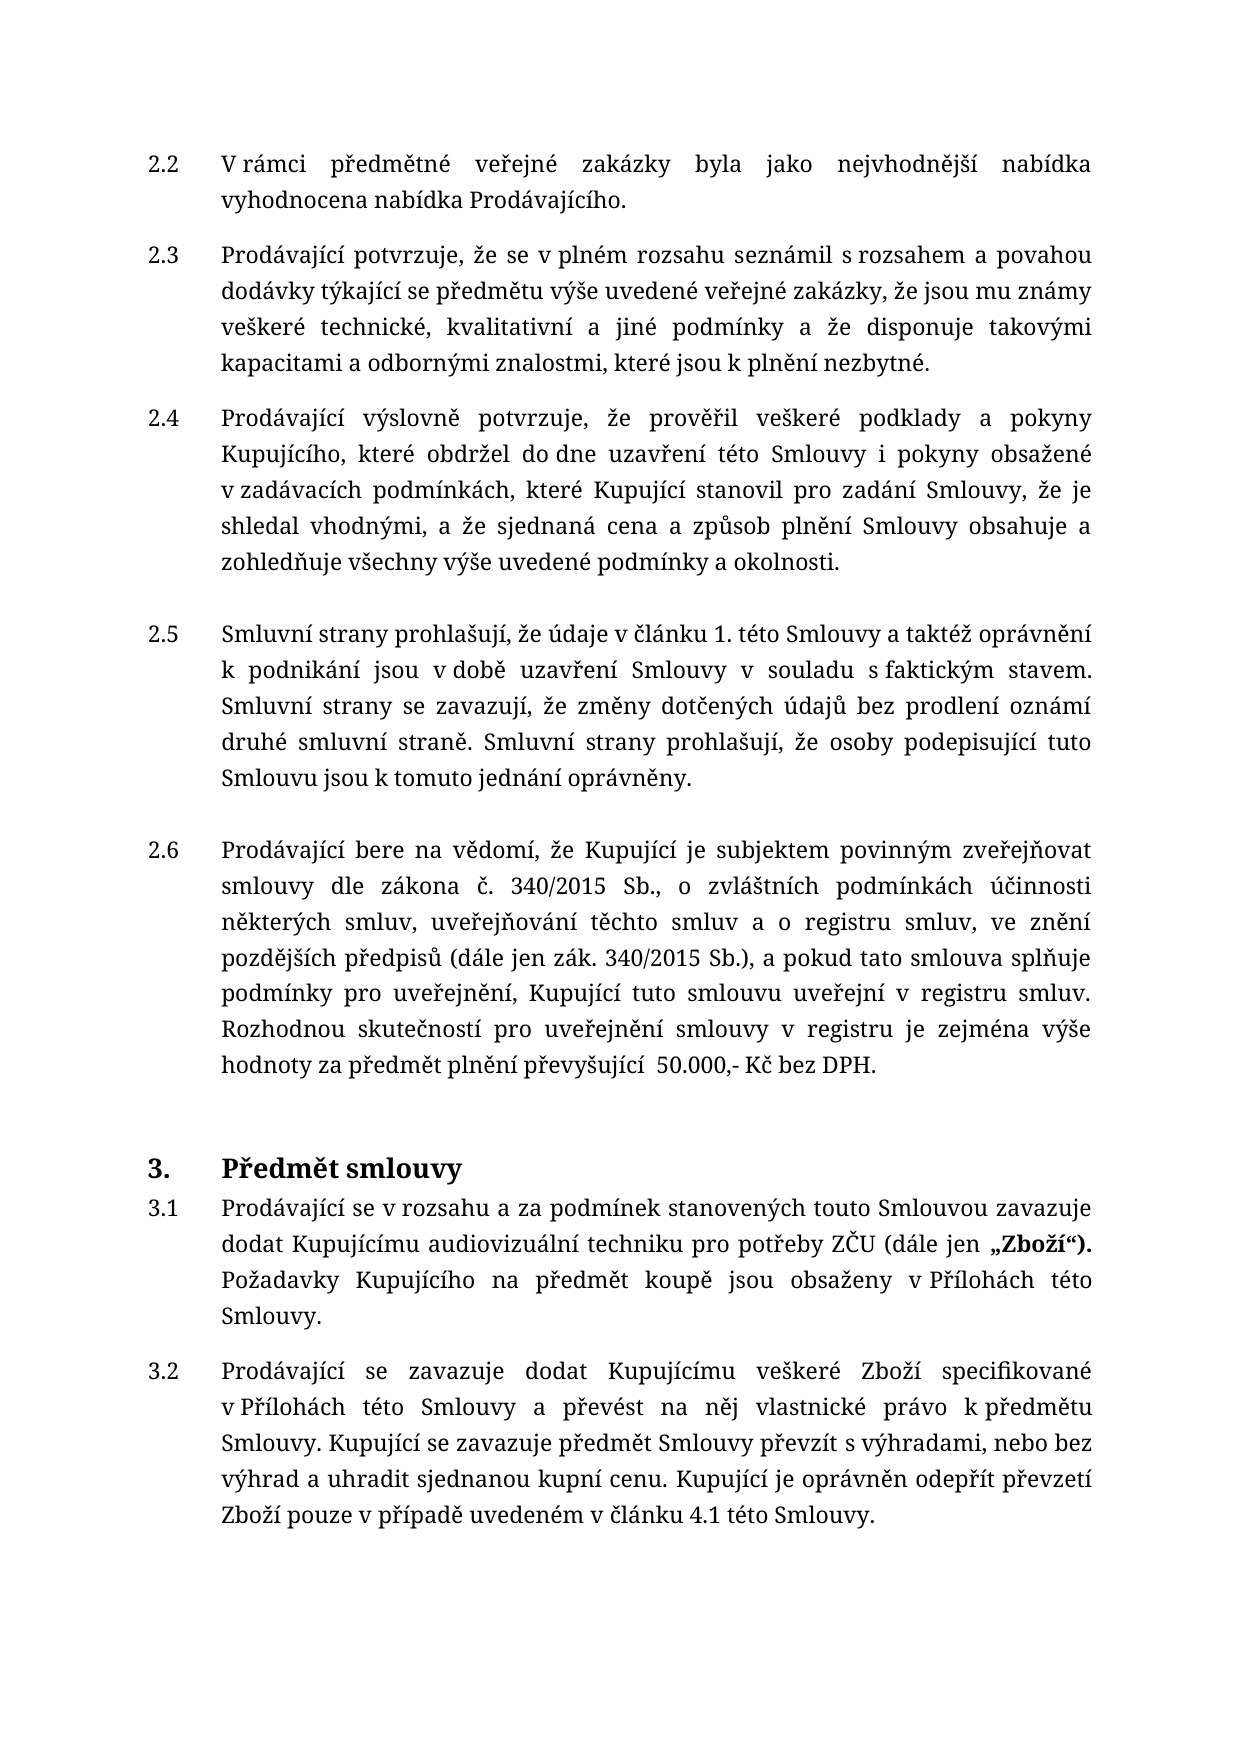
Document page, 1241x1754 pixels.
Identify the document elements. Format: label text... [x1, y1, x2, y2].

text 2.6 Prodávající bere na vědomí, že Kupující je subjektem povinným zveřejňovat smlouvy dle zákona č. 340/2015 Sb., o zvláštních podmínkách účinnosti některých smluv, uveřejňování těchto smluv a o registru smluv, ve znění pozdějších předpisů (dále jen zák. 340/2015 Sb.), a pokud tato smlouva splňuje podmínky pro uveřejnění, Kupující tuto smlouvu uveřejní v registru smluv. Rozhodnou skutečností pro uveřejnění smlouvy v registru je zejména výše hodnoty za předmět plnění převyšující 50.000,- Kč bez DPH. [148, 834, 1093, 1081]
text 2.2 V rámci předmětné veřejné zakázky byla jako nejvhodnější nabídka vyhodnocena nabídka Prodávajícího. [148, 148, 1093, 215]
text 2.3 Prodávající potvrzuje, že se v plném rozsahu seznámil s rozsahem a povahou dodávky týkající se předmětu výše uvedené veřejné zakázky, že jsou mu známy veškeré technické, kvalitativní a jiné podmínky a že disponuje takovými kapacitami a odbornými znalostmi, které jsou k plnění nezbytné. [148, 239, 1093, 378]
text 3.2 Prodávající se zavazuje dodat Kupujícímu veškeré Zboží specifikované v Přílohách této Smlouvy a převést na něj vlastnické právo k předmětu Smlouvy. Kupující se zavazuje předmět Smlouvy převzít s výhradami, nebo bez výhrad a uhradit sjednanou kupní cenu. Kupující je oprávněn odepřít převzetí Zboží pouze v případě uvedeném v článku 4.1 této Smlouvy. [148, 1355, 1093, 1530]
text 3.1 Prodávající se v rozsahu a za podmínek stanovených touto Smlouvou zavazuje dodat Kupujícímu audiovizuální techniku pro potřeby ZČU (dále jen „Zboží“). Požadavky Kupujícího na předmět koupě jsou obsaženy v Přílohách této Smlouvy. [148, 1192, 1093, 1331]
text 3. Předmět smlouvy [148, 1149, 1093, 1186]
text 2.5 Smluvní strany prohlašují, že údaje v článku 1. této Smlouvy a taktéž oprávnění k podnikání jsou v době uzavření Smlouvy v souladu s faktickým stavem. Smluvní strany se zavazují, že změny dotčených údajů bez prodlení oznámí druhé smluvní straně. Smluvní strany prohlašují, že osoby podepisující tuto Smlouvu jsou k tomuto jednání oprávněny. [148, 618, 1093, 793]
text 2.4 Prodávající výslovně potvrzuje, že prověřil veškeré podklady a pokyny Kupujícího, které obdržel do dne uzavření této Smlouvy i pokyny obsažené v zadávacích podmínkách, které Kupující stanovil pro zadání Smlouvy, že je shledal vhodnými, a že sjednaná cena a způsob plnění Smlouvy obsahuje a zohledňuje všechny výše uvedené podmínky a okolnosti. [148, 402, 1093, 577]
